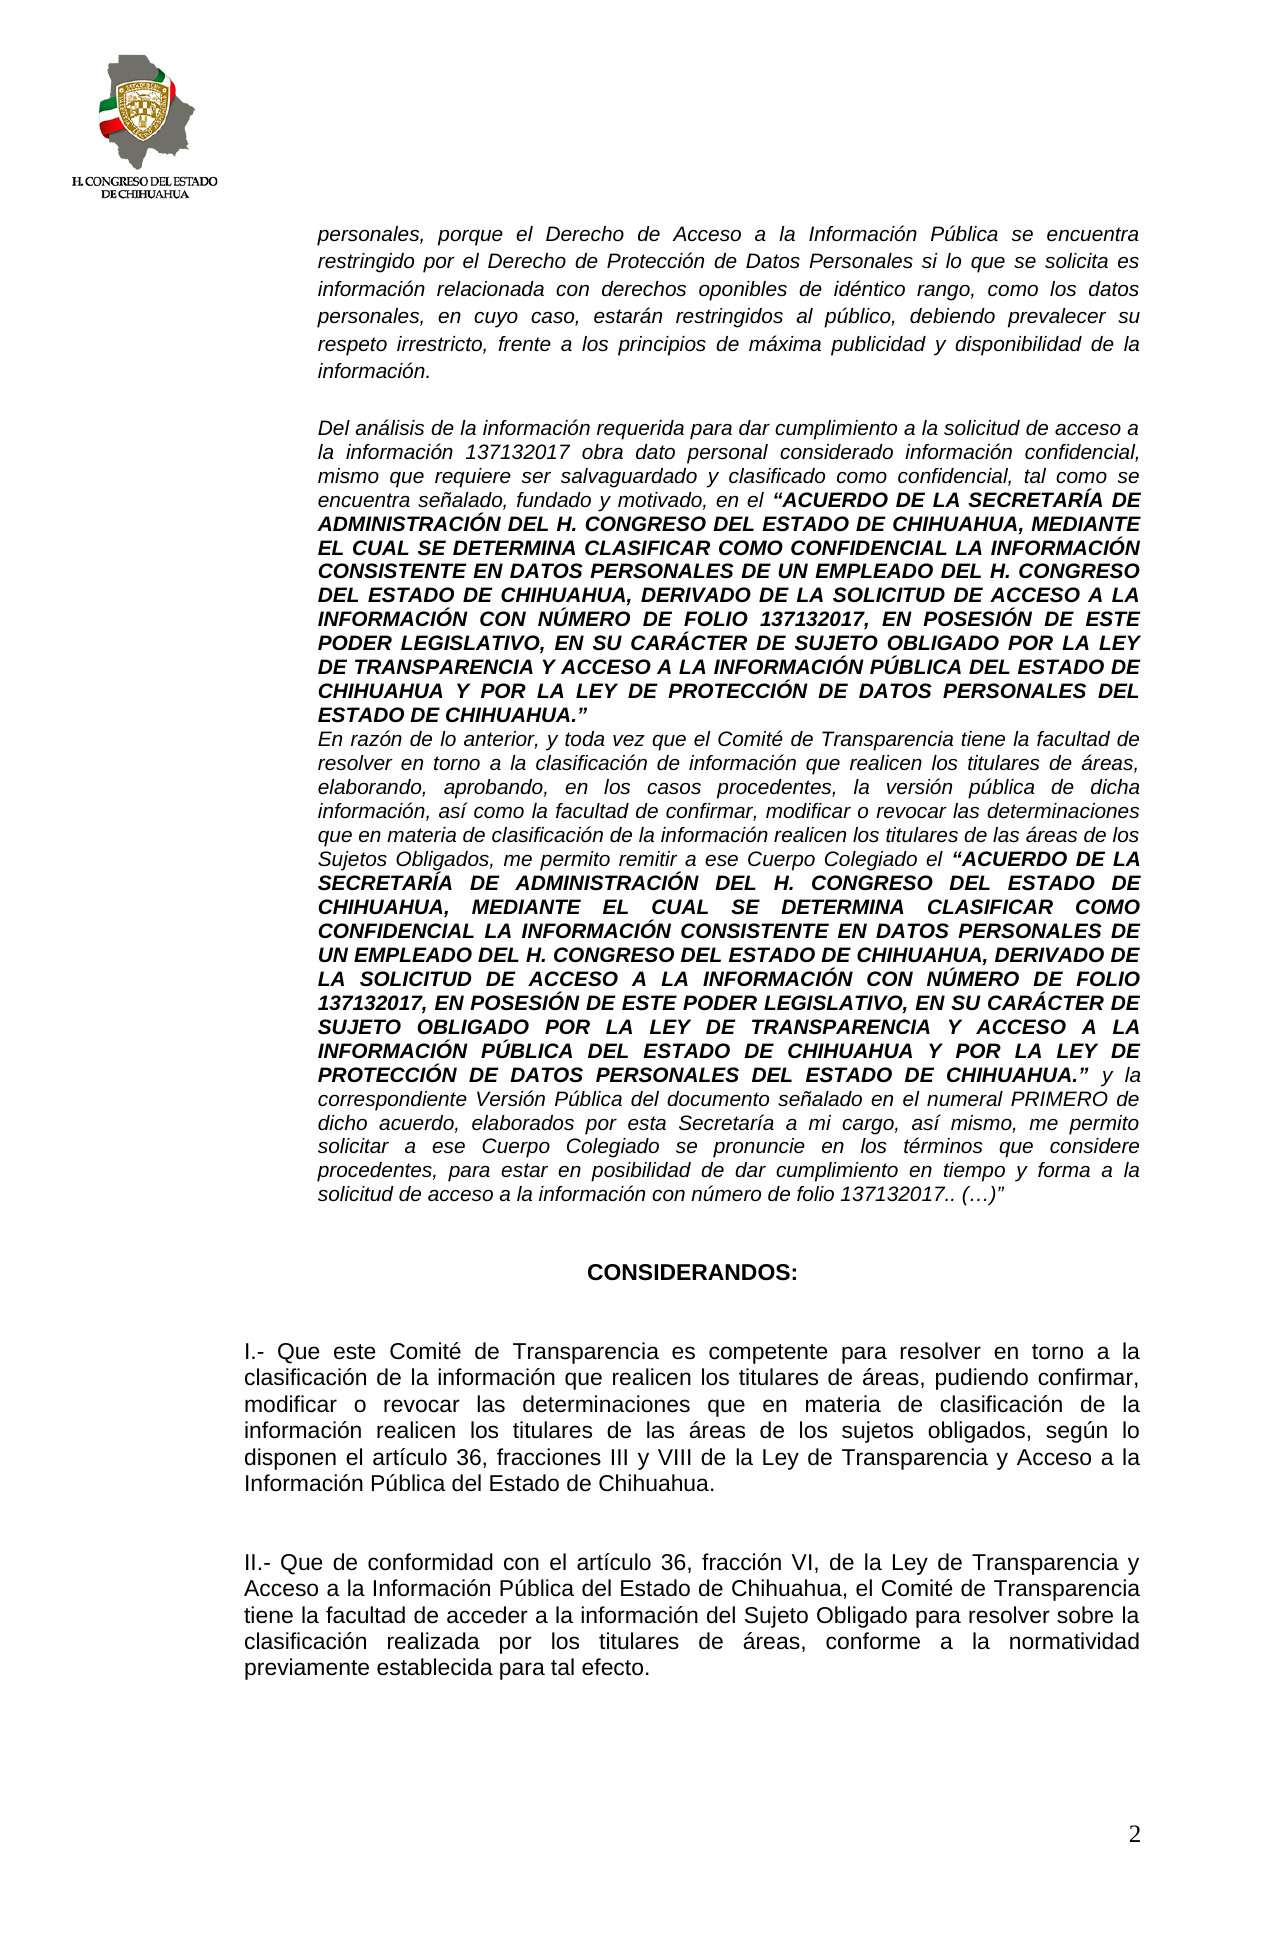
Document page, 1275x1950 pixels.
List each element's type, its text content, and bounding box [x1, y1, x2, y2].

text En razón de lo anterior, y toda vez que el Comité de Transparencia tiene la facultad de resolver en torno a la clasificación de información que realicen los titulares de áreas, elaborando, aprobando, en los casos procedentes, la versión pública de dicha información, así como la facultad de confirmar, modificar o revocar las determinaciones que en materia de clasificación de la información realicen los titulares de las áreas de los Sujetos Obligados, me permito remitir a ese Cuerpo Colegiado el “ACUERDO DE LA SECRETARÍA DE ADMINISTRACIÓN DEL H. CONGRESO DEL ESTADO DE CHIHUAHUA, MEDIANTE EL CUAL SE DETERMINA CLASIFICAR COMO CONFIDENCIAL LA INFORMACIÓN CONSISTENTE EN DATOS PERSONALES DE UN EMPLEADO DEL H. CONGRESO DEL ESTADO DE CHIHUAHUA, DERIVADO DE LA SOLICITUD DE ACCESO A LA INFORMACIÓN CON NÚMERO DE FOLIO 137132017, EN POSESIÓN DE ESTE PODER LEGISLATIVO, EN SU CARÁCTER DE SUJETO OBLIGADO POR LA LEY DE TRANSPARENCIA Y ACCESO A LA INFORMACIÓN PÚBLICA DEL ESTADO DE CHIHUAHUA Y POR LA LEY DE PROTECCIÓN DE DATOS PERSONALES DEL ESTADO DE CHIHUAHUA.” y la correspondiente Versión Pública del documento señalado en el numeral PRIMERO de dicho acuerdo, elaborados por esta Secretaría a mi cargo, así mismo, me permito solicitar a ese Cuerpo Colegiado se pronuncie en los términos que considere procedentes, para estar en posibilidad de dar cumplimiento en tiempo y forma a la solicitud de acceso a la información con número de folio 137132017.. (…)” [318, 727, 1141, 1206]
text II.- Que de conformidad con el artículo 36, fracción VI, de la Ley de Transparencia y Acceso a la Información Pública del Estado de Chihuahua, el Comité de Transparencia tiene la facultad de acceder a la información del Sujeto Obligado para resolver sobre la clasificación realizada por los titulares de áreas, conforme a la normatividad previamente establecida para tal efecto. [244, 1549, 1141, 1681]
picture [68, 45, 222, 205]
text I.- Que este Comité de Transparencia es competente para resolver en torno a la clasificación de la información que realicen los titulares de áreas, pudiendo confirmar, modificar o revocar las determinaciones que en materia de clasificación de la información realicen los titulares de las áreas de los sujetos obligados, según lo disponen el artículo 36, fracciones III y VIII de la Ley de Transparencia y Acceso a la Información Pública del Estado de Chihuahua. [244, 1338, 1141, 1496]
text CONSIDERANDOS: [244, 1259, 1141, 1285]
text Del análisis de la información requerida para dar cumplimiento a la solicitud de acceso a la información 137132017 obra dato personal considerado información confidencial, mismo que requiere ser salvaguardado y clasificado como confidencial, tal como se encuentra señalado, fundado y motivado, en el “ACUERDO DE LA SECRETARÍA DE ADMINISTRACIÓN DEL H. CONGRESO DEL ESTADO DE CHIHUAHUA, MEDIANTE EL CUAL SE DETERMINA CLASIFICAR COMO CONFIDENCIAL LA INFORMACIÓN CONSISTENTE EN DATOS PERSONALES DE UN EMPLEADO DEL H. CONGRESO DEL ESTADO DE CHIHUAHUA, DERIVADO DE LA SOLICITUD DE ACCESO A LA INFORMACIÓN CON NÚMERO DE FOLIO 137132017, EN POSESIÓN DE ESTE PODER LEGISLATIVO, EN SU CARÁCTER DE SUJETO OBLIGADO POR LA LEY DE TRANSPARENCIA Y ACCESO A LA INFORMACIÓN PÚBLICA DEL ESTADO DE CHIHUAHUA Y POR LA LEY DE PROTECCIÓN DE DATOS PERSONALES DEL ESTADO DE CHIHUAHUA.” [318, 416, 1141, 727]
